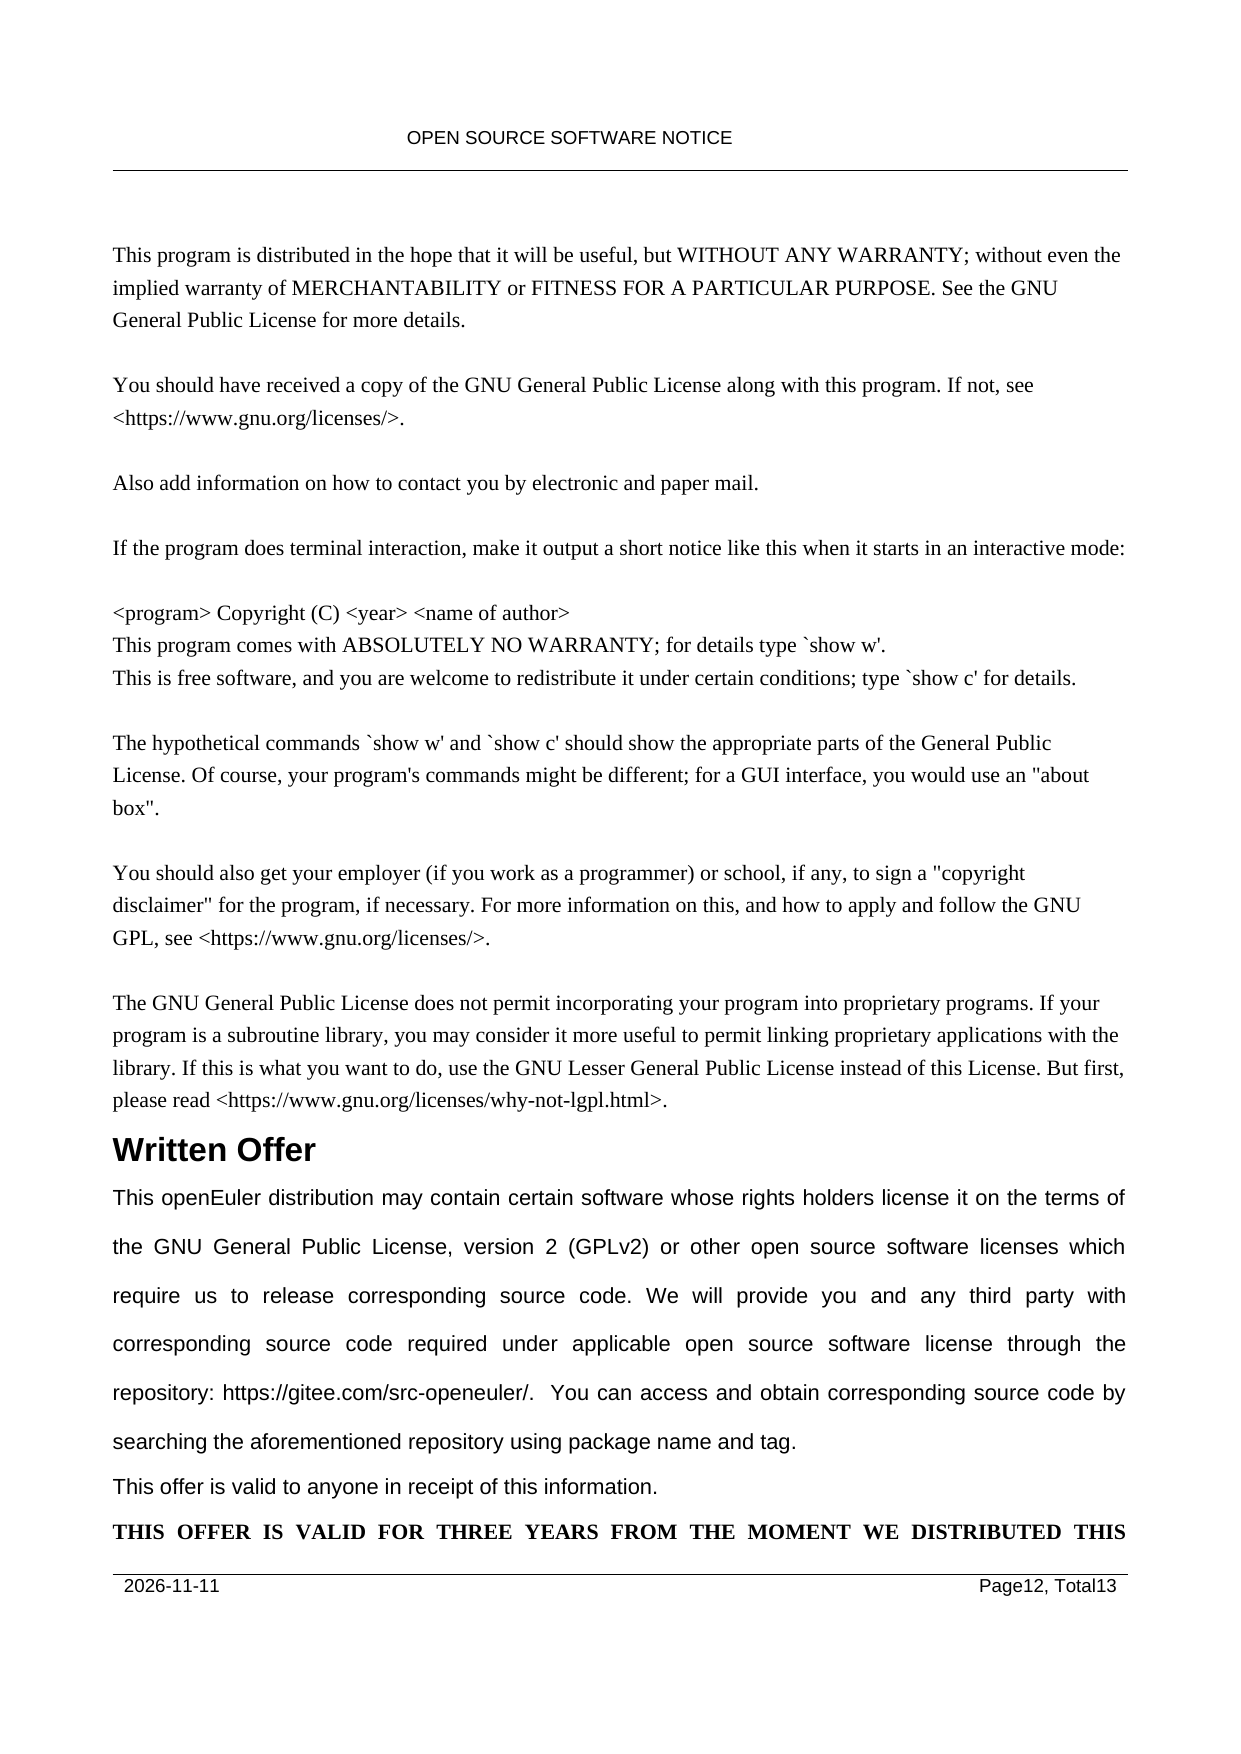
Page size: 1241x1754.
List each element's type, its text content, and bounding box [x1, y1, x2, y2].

text Written Offer [112, 1116, 1128, 1181]
text This openEuler distribution may contain certain software whose rights holders license it on the terms of the GNU General Public License, version 2 (GPLv2) or other open source software licenses which require us to release corresponding source code. We will provide you and any third party with corresponding source code required under applicable open source software license through the repository: https://gitee.com/src-openeuler/. You can access and obtain corresponding source code by searching the aforementioned repository using package name and tag. [112, 1181, 1128, 1458]
text This offer is valid to anyone in receipt of this information. [112, 1470, 1128, 1503]
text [112, 206, 1128, 1116]
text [112, 1515, 1128, 1548]
